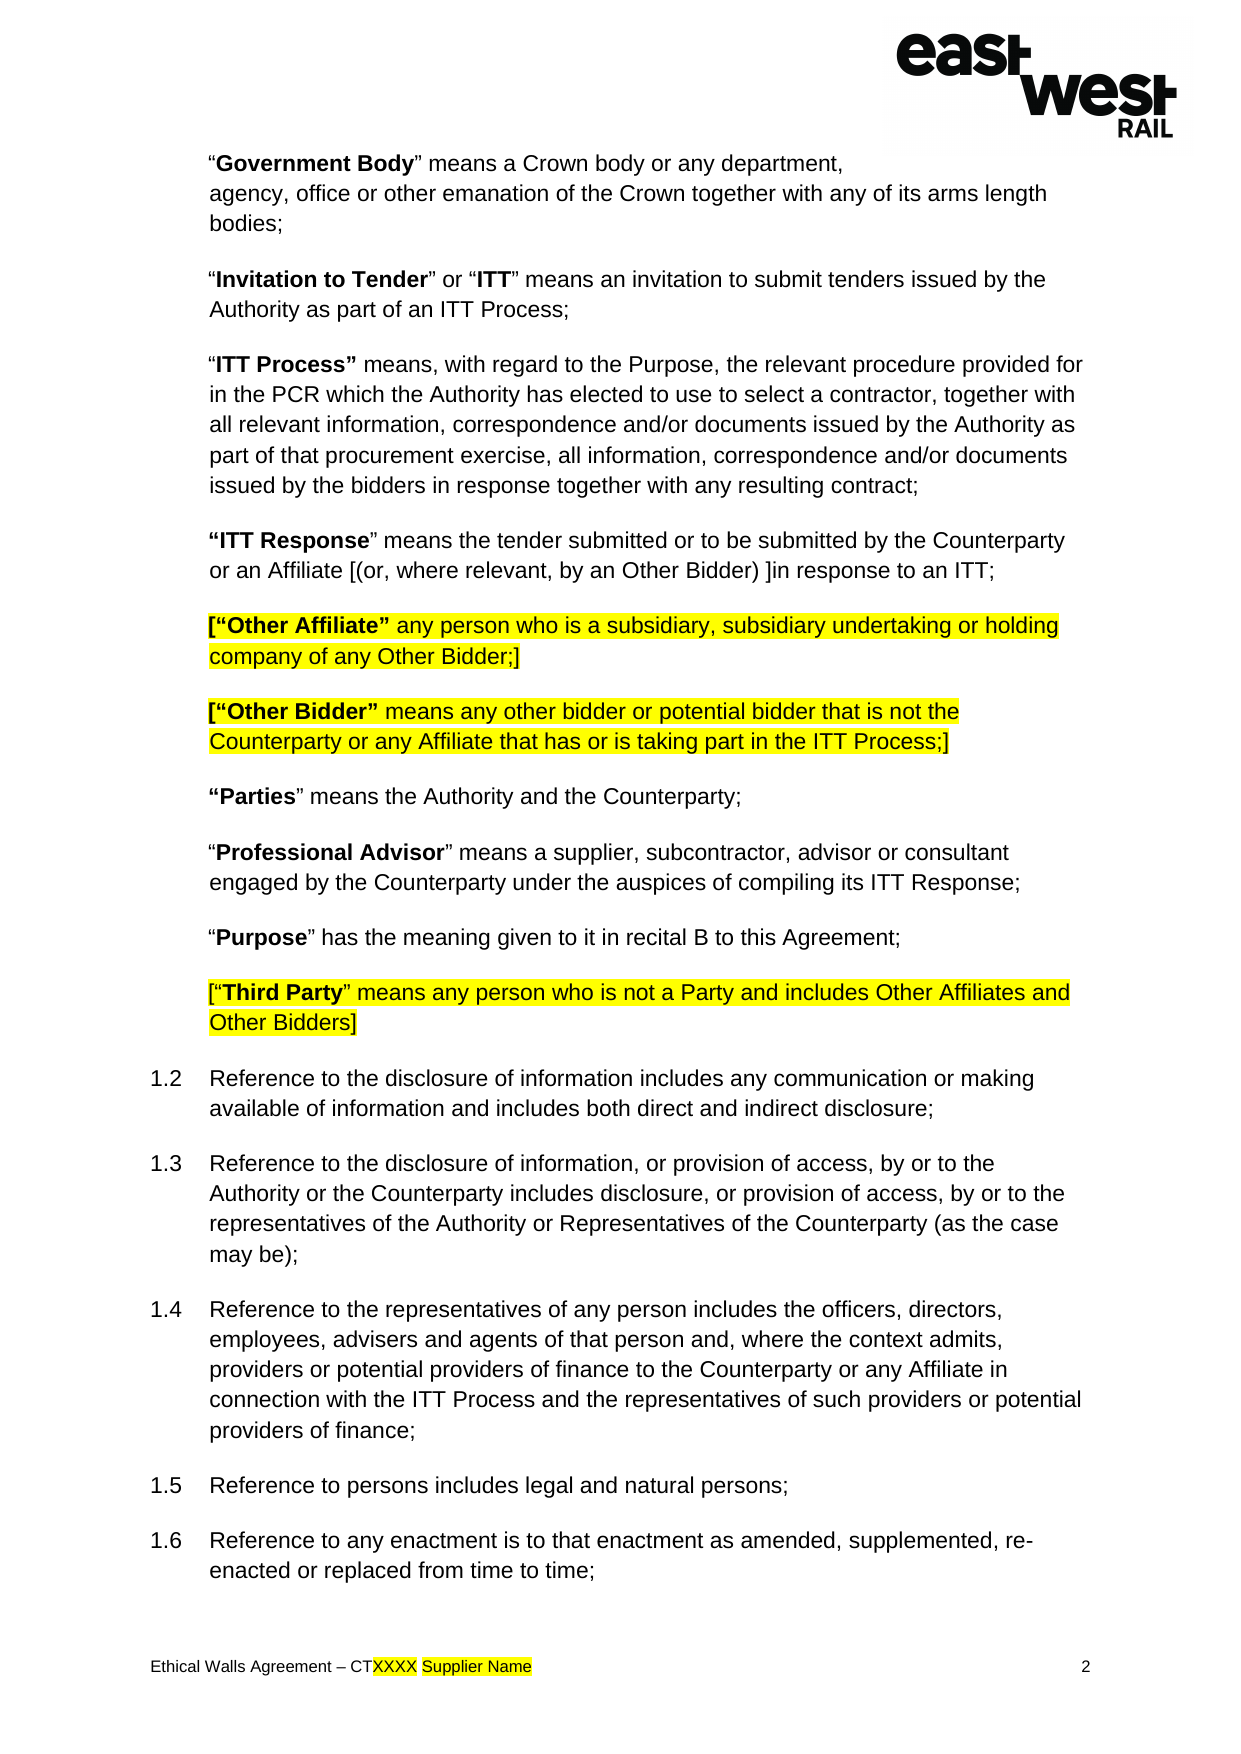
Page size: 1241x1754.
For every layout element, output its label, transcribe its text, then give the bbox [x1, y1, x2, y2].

text Reference to persons includes legal and natural persons; [150, 1472, 1090, 1498]
list [“Other Bidder” means any other bidder or potential bidder that is not the Counterparty or any Affiliate that has or is taking part in the ITT Process;] [208, 698, 1090, 754]
text Reference to the disclosure of information includes any communication or making available of information and includes both direct and indirect disclosure; [150, 1064, 1090, 1121]
text Reference to the disclosure of information, or provision of access, by or to the Authority or the Counterparty includes disclosure, or provision of access, by or to the representatives of the Authority or Representatives of the Counterparty (as the case may be); [150, 1150, 1090, 1267]
picture [882, 16, 1194, 156]
list “Purpose” has the meaning given to it in recital (B) to this Agreement; [208, 924, 1090, 950]
list [“Third Party” means any person who is not a Party and includes Other Affiliates and Other Bidders] [208, 979, 1090, 1036]
list [“Other Affiliate” any person who is a subsidiary, subsidiary undertaking or holding company of any Other Bidder;] [208, 612, 1090, 669]
list “Professional Advisor” means a supplier, subcontractor, advisor or consultant engaged by the Counterparty under the auspices of compiling its ITT Response; [208, 838, 1090, 895]
list “ITT Process” means, with regard to the Purpose, the relevant procedure provided for in the PCR which the Authority has elected to use to select a contractor, together with all relevant information, correspondence and/or documents issued by the Authority as part of that procurement exercise, all information, correspondence and/or documents issued by the bidders in response together with any resulting contract; [208, 351, 1090, 498]
list “ITT Response” means the tender submitted or to be submitted by the Counterparty or an Affiliate [(or, where relevant, by an Other Bidder) ]in response to an ITT; [208, 527, 1090, 584]
text Reference to the representatives of any person includes the officers, directors, employees, advisers and agents of that person and, where the context admits, providers or potential providers of finance to the Counterparty or any Affiliate in connection with the ITT Process and the representatives of such providers or potential providers of finance; [150, 1296, 1090, 1443]
text Reference to any enactment is to that enactment as amended, supplemented, re-enacted or replaced from time to time; [150, 1527, 1090, 1584]
list “Parties” means the Authority and the Counterparty; [208, 783, 1090, 810]
list “Invitation to Tender” or “ITT” means an invitation to submit tenders issued by the Authority as part of an ITT Process; [208, 266, 1090, 322]
list “Government Body” means a Crown body or any department, agency, office or other emanation of the Crown together with any of its arms length bodies; [208, 150, 1090, 237]
